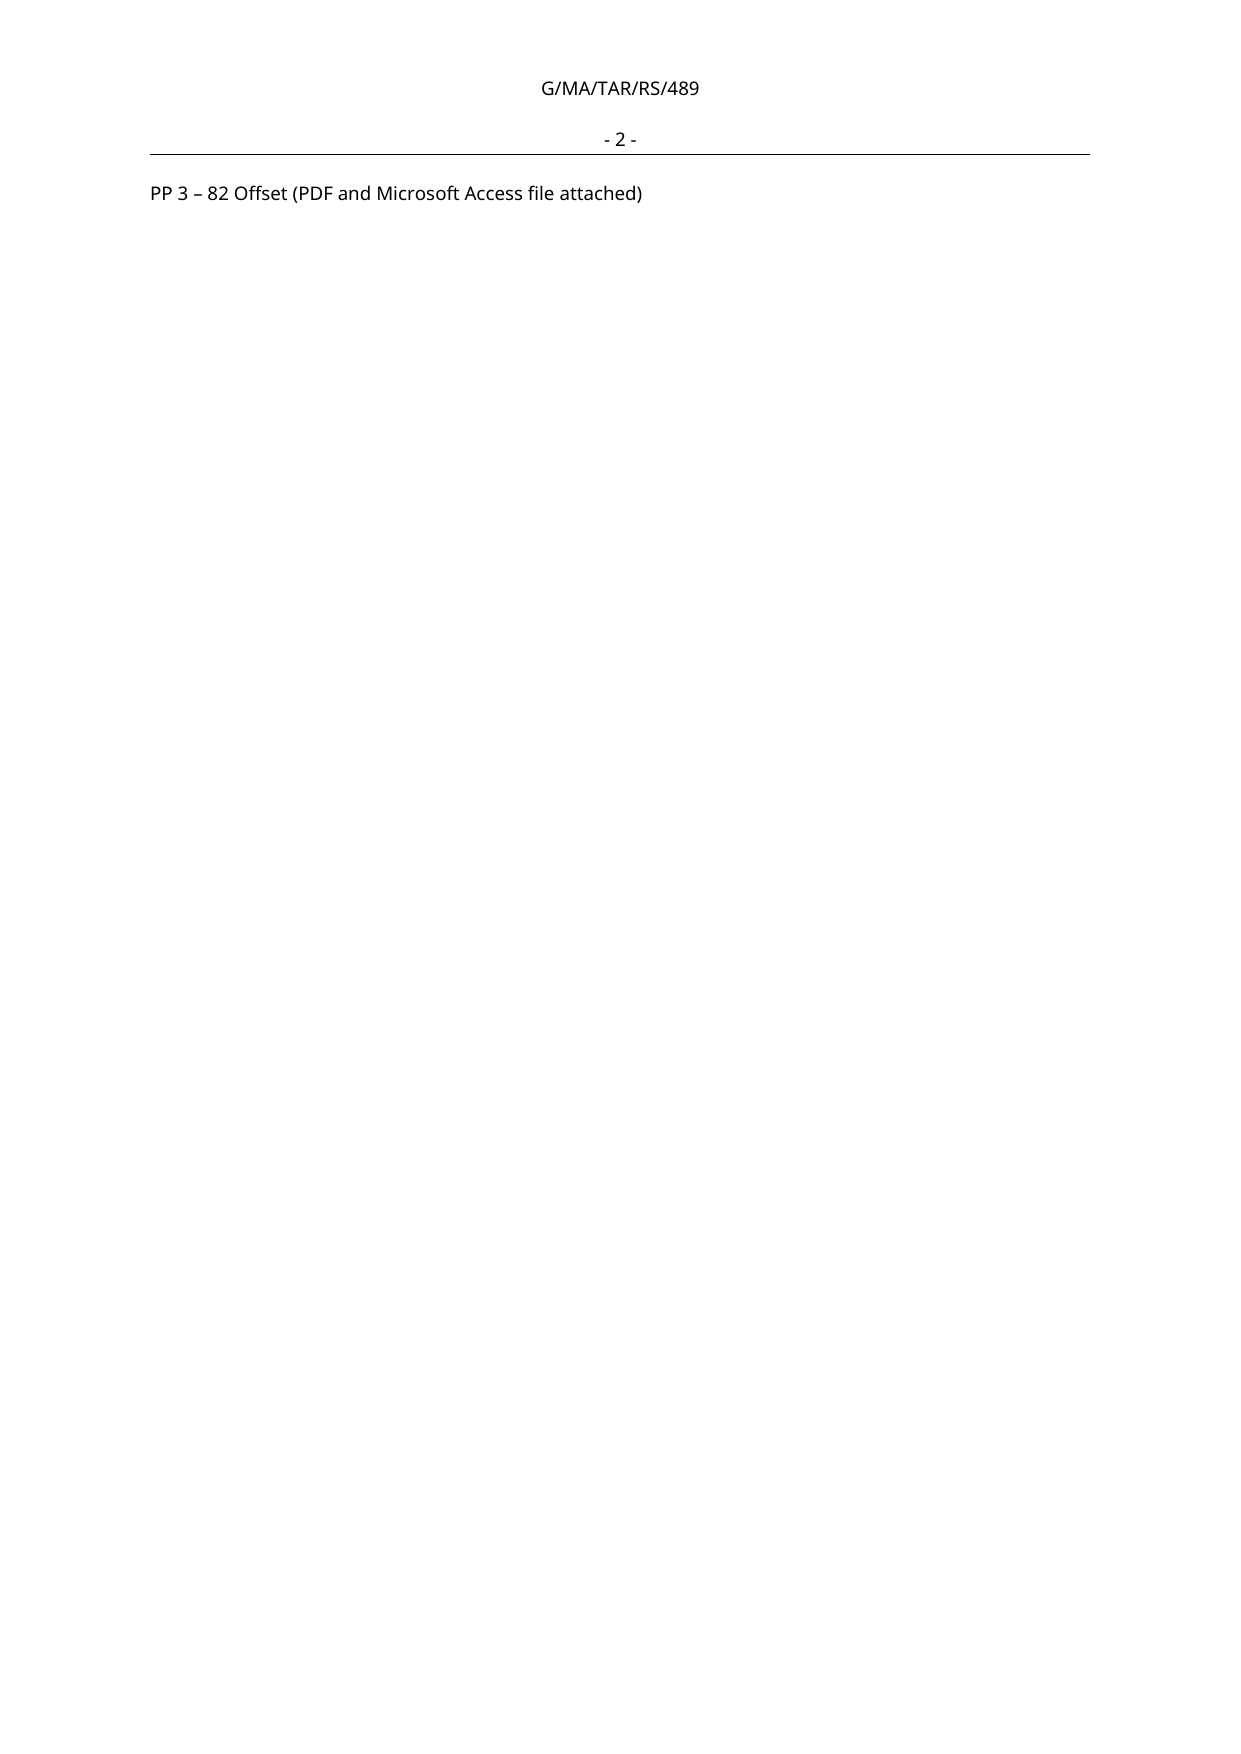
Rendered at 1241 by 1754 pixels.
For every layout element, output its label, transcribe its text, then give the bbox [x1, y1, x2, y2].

text PP 3 – 82 Offset (PDF and Microsoft Access file attached) [150, 180, 1090, 206]
